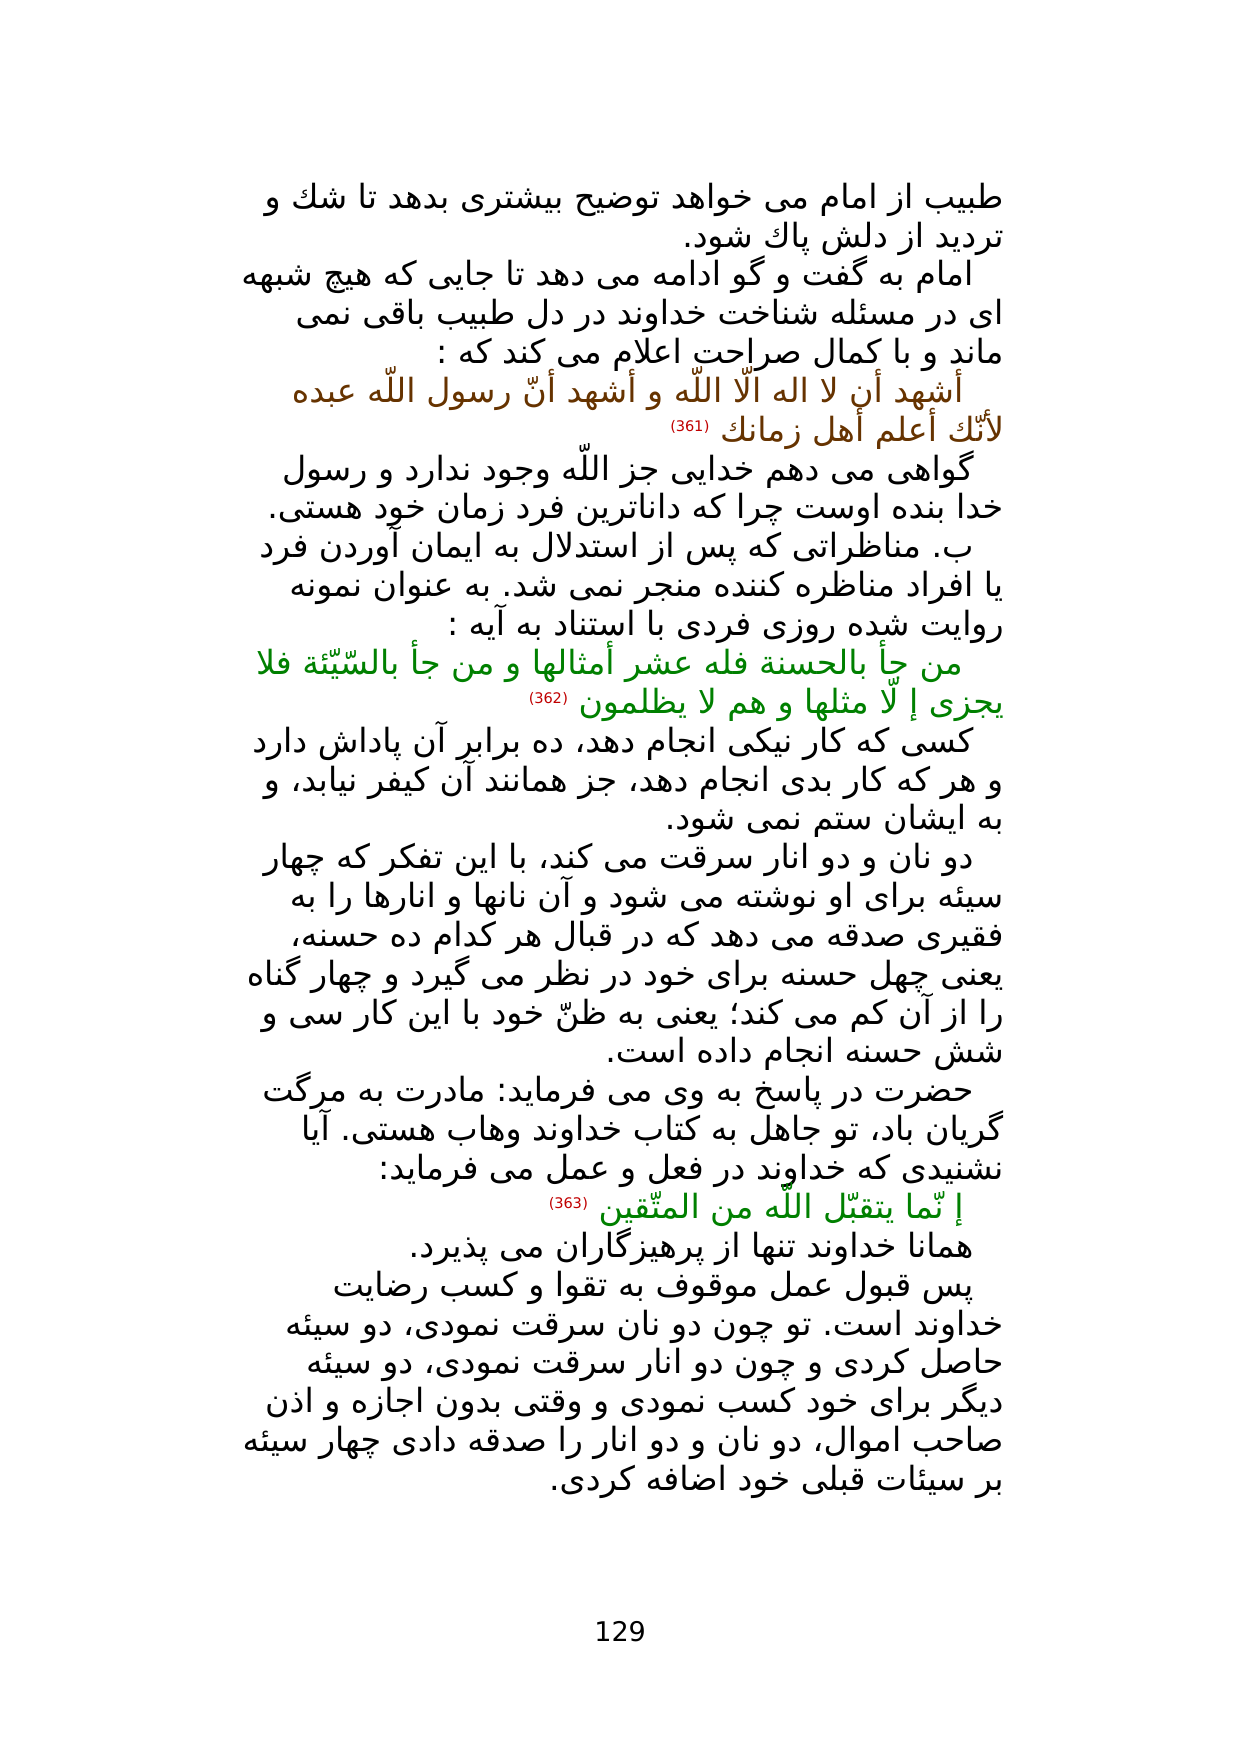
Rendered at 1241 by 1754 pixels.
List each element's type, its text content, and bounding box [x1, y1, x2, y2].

text دو نان و دو انار سرقت مى كند، با اين تفكر كه چهار سيئه براى او نوشته مى شود و آن نانها و انارها را به فقيرى صدقه مى دهد كه در قبال هر كدام ده حسنه، يعنى چهل حسنه براى خود در نظر مى گيرد و چهار گناه را از آن كم مى كند؛ يعنى به ظنّ خود با اين كار سى و شش حسنه انجام داده است. [236, 838, 1004, 1071]
text إ نّما يتقبّل اللّه من المتّقين (363) [236, 1187, 1004, 1226]
text پس قبول عمل موقوف به تقوا و كسب رضايت خداوند است. تو چون دو نان سرقت نمودى، دو سيئه حاصل كردى و چون دو انار سرقت نمودى، دو سيئه ديگر براى خود كسب نمودى و وقتى بدون اجازه و اذن صاحب اموال، دو نان و دو انار را صدقه دادى چهار سيئه بر سيئات قبلى خود اضافه كردى. [236, 1265, 1004, 1498]
text همانا خداوند تنها از پرهيزگاران مى پذيرد. [236, 1226, 1004, 1265]
text أشهد أن لا اله الّا اللّه و أشهد أنّ رسول اللّه عبده لأنّك أعلم أهل زمانك (361) [236, 371, 1004, 449]
text حضرت در پاسخ به وى مى فرمايد: مادرت به مرگت گريان باد، تو جاهل به كتاب خداوند وهاب هستى. آيا نشنيدى كه خداوند در فعل و عمل مى فرمايد: [236, 1071, 1004, 1187]
text ب. مناظراتى كه پس از استدلال به ايمان آوردن فرد يا افراد مناظره كننده منجر نمى شد. به عنوان نمونه روايت شده روزى فردى با استناد به آيه : [236, 527, 1004, 643]
text من جأ بالحسنة فله عشر أمثالها و من جأ بالسّيّئة فلا يجزى إ لّا مثلها و هم لا يظلمون (362) [236, 643, 1004, 721]
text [236, 177, 1004, 255]
text كسى كه كار نيكى انجام دهد، ده برابر آن پاداش دارد و هر كه كار بدى انجام دهد، جز همانند آن كيفر نيابد، و به ايشان ستم نمى شود. [236, 721, 1004, 838]
text امام به گفت و گو ادامه مى دهد تا جايى كه هيچ شبهه اى در مسئله شناخت خداوند در دل طبيب باقى نمى ماند و با كمال صراحت اعلام مى كند كه : [236, 255, 1004, 371]
text گواهى مى دهم خدايى جز اللّه وجود ندارد و رسول خدا بنده اوست چرا كه داناترين فرد زمان خود هستى. [236, 449, 1004, 527]
